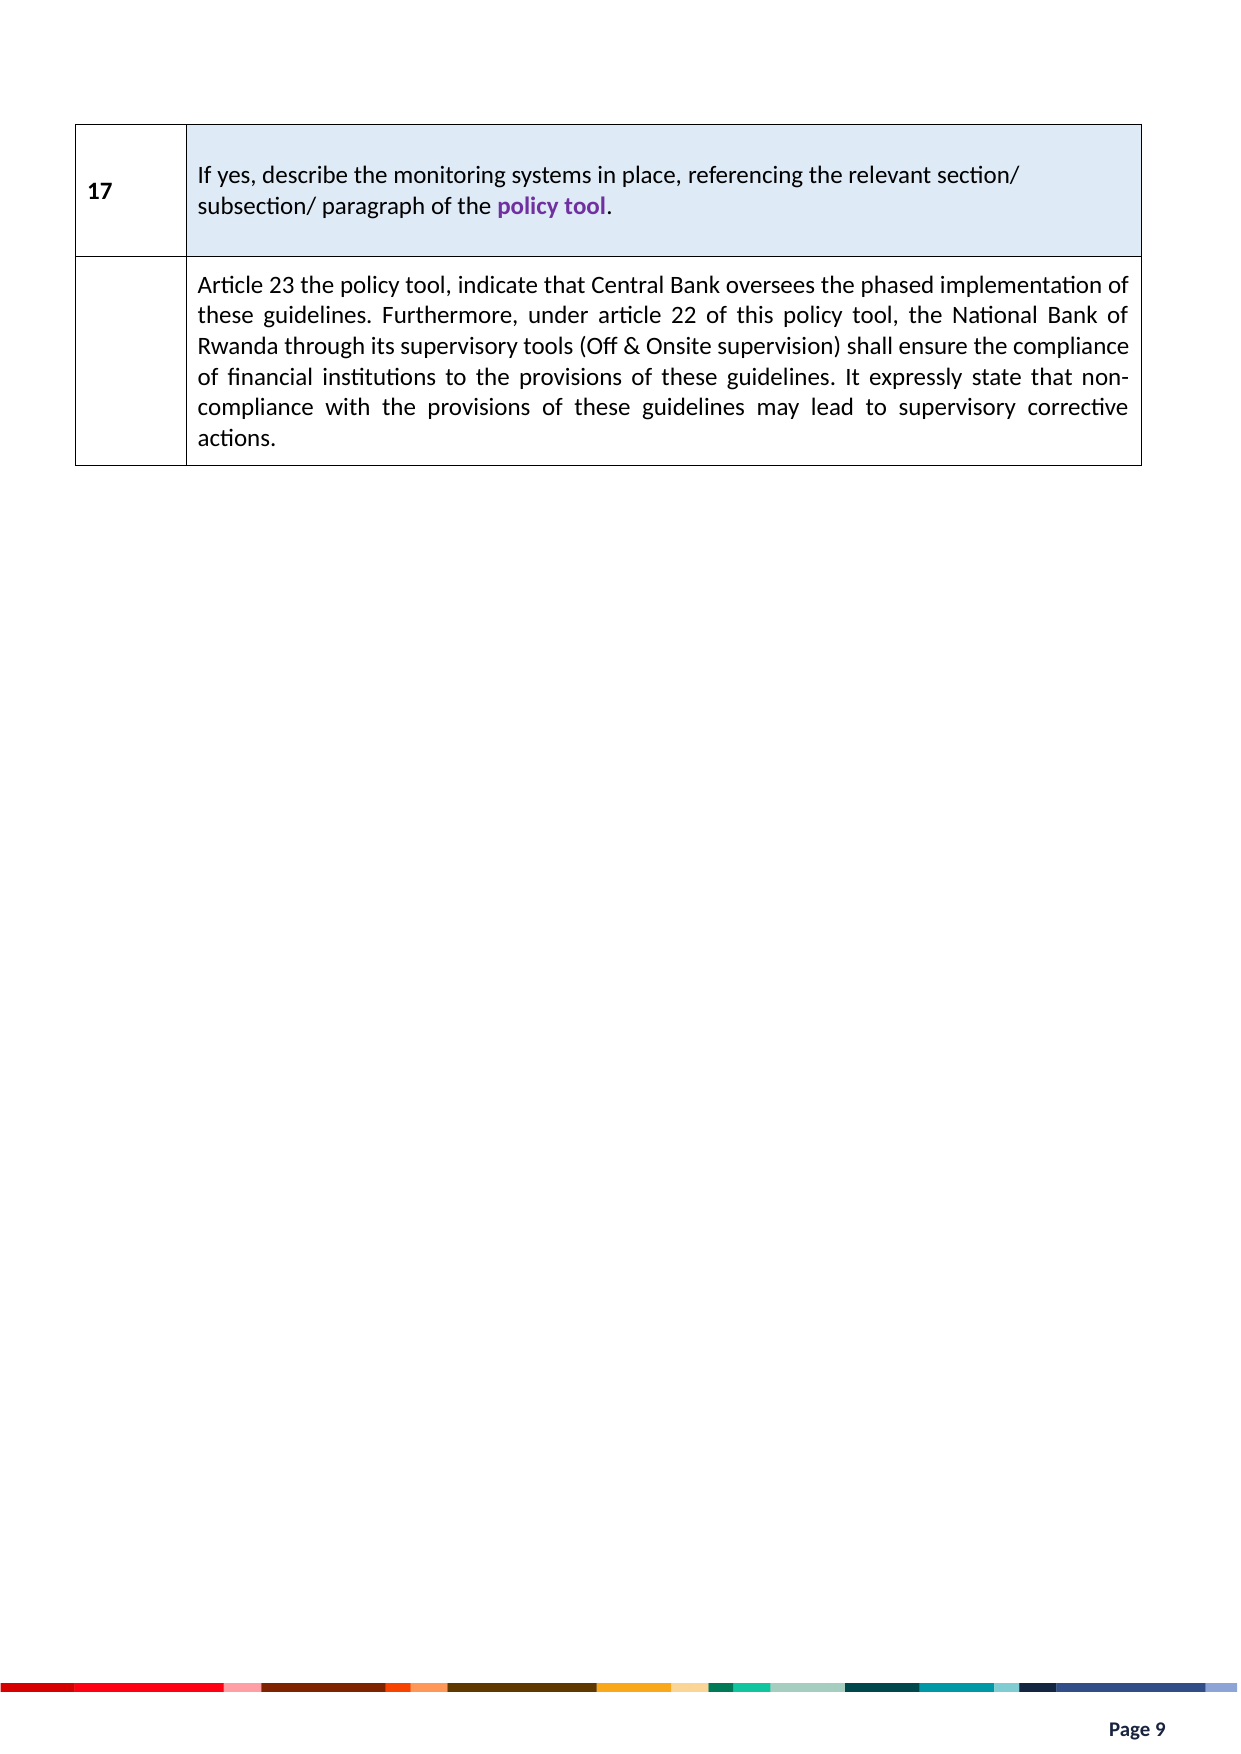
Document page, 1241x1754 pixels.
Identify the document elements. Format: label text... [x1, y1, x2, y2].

picture [0, 1683, 1236, 1692]
table_cell [76, 257, 186, 465]
table_cell Article 23 the policy tool, indicate that Central Bank oversees the phased implementation of these guidelines. Furthermore, under article 22 of this policy tool, the National Bank of Rwanda through its supervisory tools (Off & Onsite supervision) shall ensure the compliance of financial institutions to the provisions of these guidelines. It expressly state that non-compliance with the provisions of these guidelines may lead to supervisory corrective actions. [187, 257, 1141, 465]
table_cell If yes, describe the monitoring systems in place, referencing the relevant section/ subsection/ paragraph of the policy tool. [187, 125, 1141, 256]
table_cell 17 [76, 125, 186, 256]
